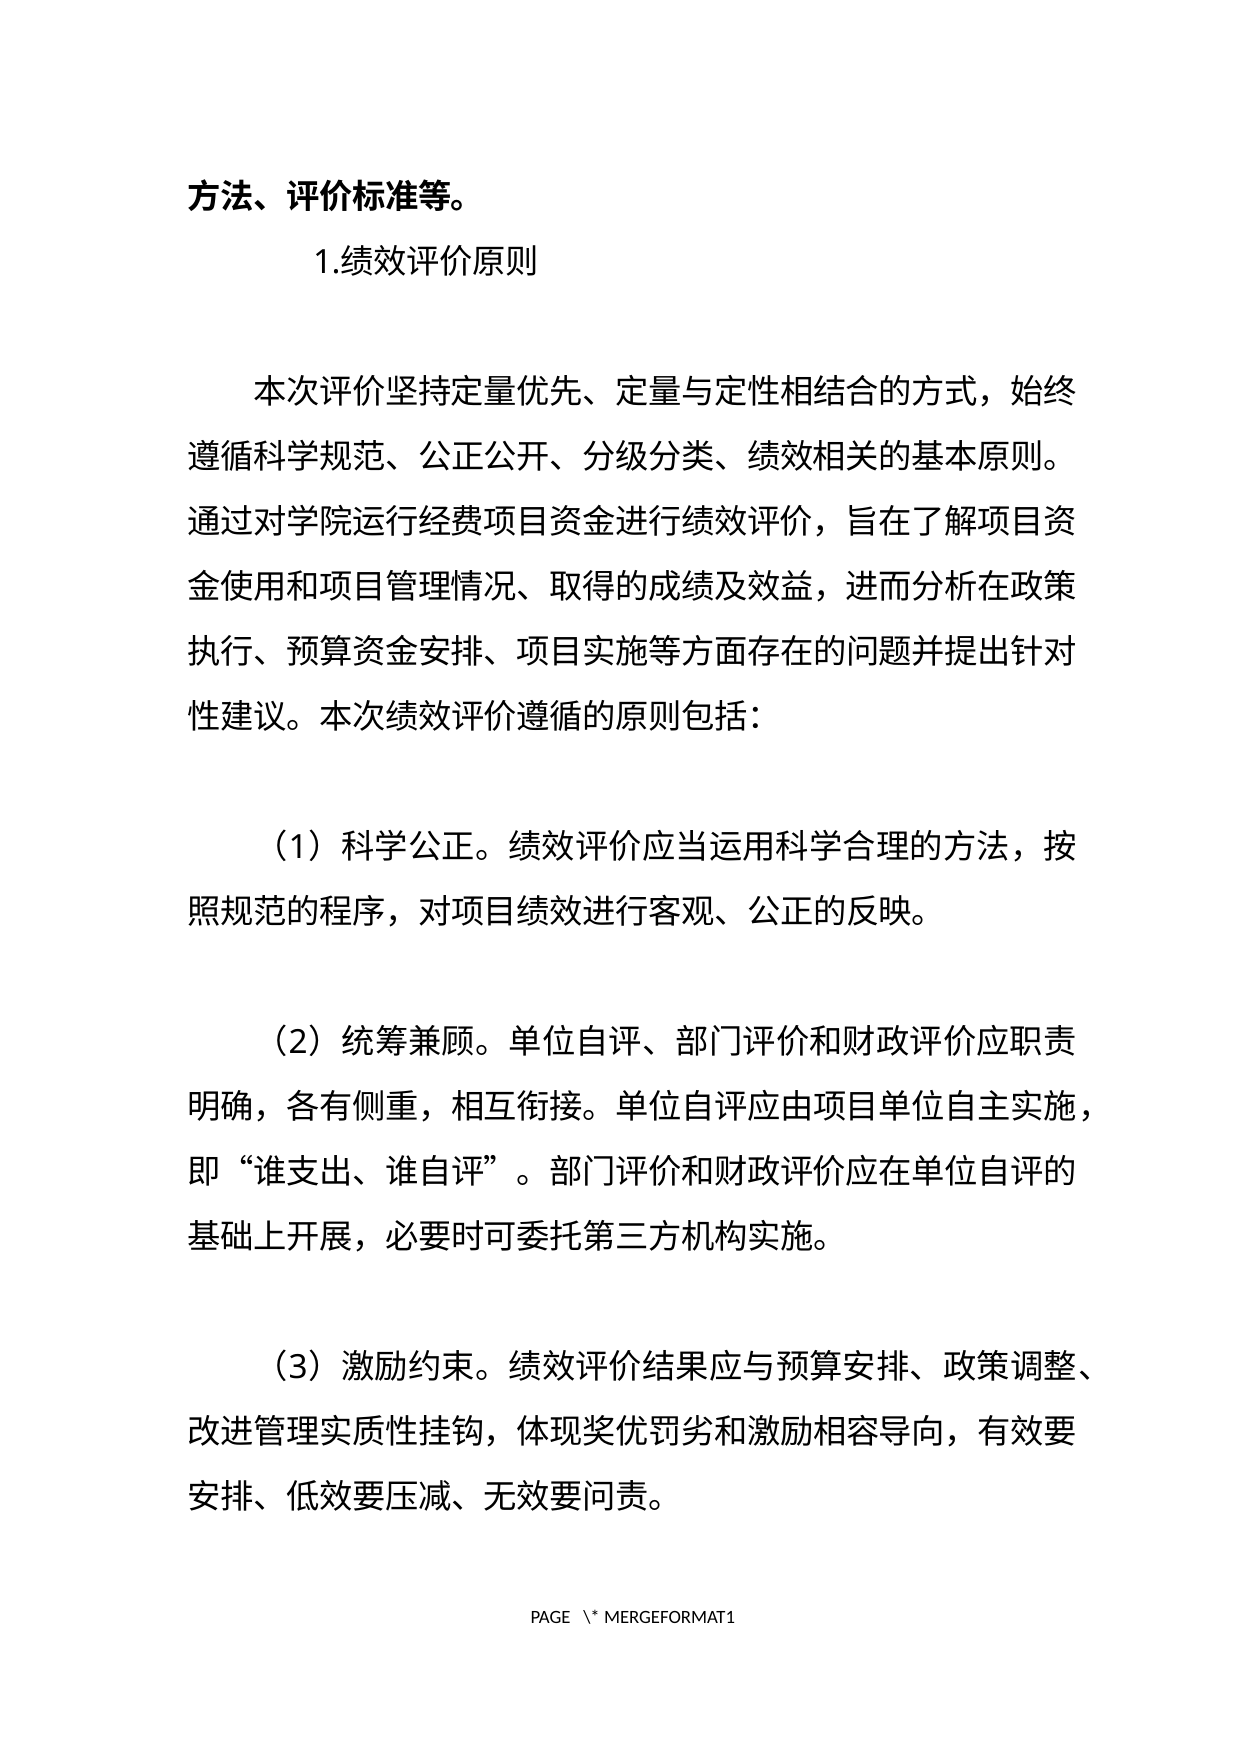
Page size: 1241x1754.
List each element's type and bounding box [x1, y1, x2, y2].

text [187, 162, 1078, 227]
text [187, 227, 1078, 1527]
